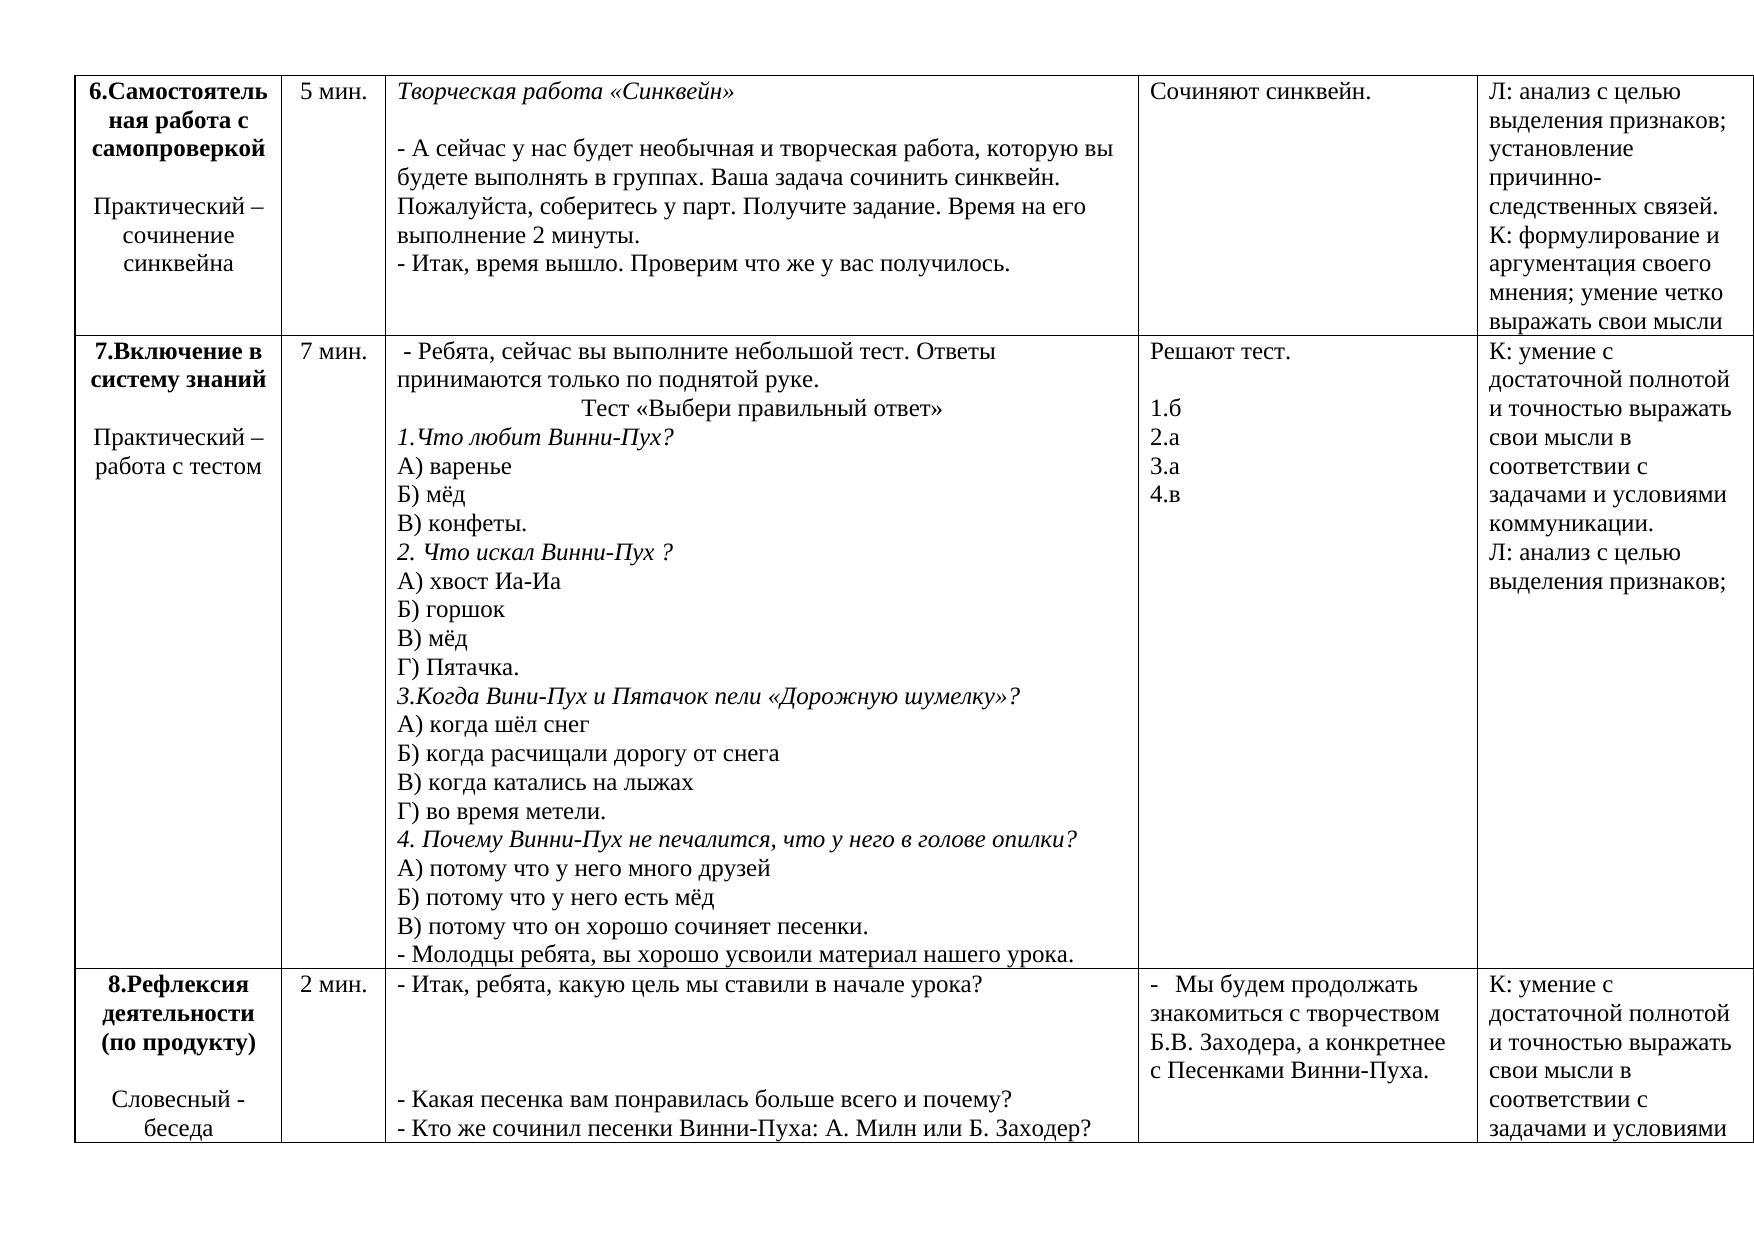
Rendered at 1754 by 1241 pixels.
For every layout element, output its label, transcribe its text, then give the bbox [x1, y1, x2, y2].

table_cell 7 мин. [282, 336, 385, 968]
table_cell 2 мин. [282, 969, 385, 1142]
table_cell 6.Самостоятельная работа с самопроверкой Практический – сочинение синквейна [76, 76, 281, 335]
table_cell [76, 969, 281, 1142]
table_cell К: умение с достаточной полнотой и точностью выражать свои мысли в соответствии с задачами и условиями коммуникации. Л: анализ с целью выделения признаков; [1478, 336, 1753, 968]
table_cell Творческая работа «Синквейн» - А сейчас у нас будет необычная и творческая работа, которую вы будете выполнять в группах. Ваша задача сочинить синквейн. Пожалуйста, соберитесь у парт. Получите задание. Время на его выполнение 2 минуты. - Итак, время вышло. Проверим что же у вас получилось. [386, 76, 1138, 335]
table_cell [1478, 76, 1753, 335]
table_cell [386, 969, 1138, 1142]
table_cell - Ребята, сейчас вы выполните небольшой тест. Ответы принимаются только по поднятой руке. Тест «Выбери правильный ответ» 1.Что любит Винни-Пух? А) варенье Б) мёд В) конфеты. 2. Что искал Винни-Пух ? А) хвост Иа-Иа Б) горшок В) мёд Г) Пятачка. 3.Когда Вини-Пух и Пятачок пели «Дорожную шумелку»? А) когда шёл снег Б) когда расчищали дорогу от снега В) когда катались на лыжах Г) во время метели. 4. Почему Винни-Пух не печалится, что у него в голове опилки? А) потому что у него много друзей Б) потому что у него есть мёд В) потому что он хорошо сочиняет песенки. - Молодцы ребята, вы хорошо усвоили материал нашего урока. [386, 336, 1138, 968]
table_cell Решают тест. 1.б 2.а 3.а 4.в [1139, 336, 1477, 968]
table_cell 5 мин. [282, 76, 385, 335]
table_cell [1139, 969, 1477, 1142]
table_cell Сочиняют синквейн. [1139, 76, 1477, 335]
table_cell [1478, 969, 1753, 1142]
table_cell 7.Включение в систему знаний Практический – работа с тестом [76, 336, 281, 968]
